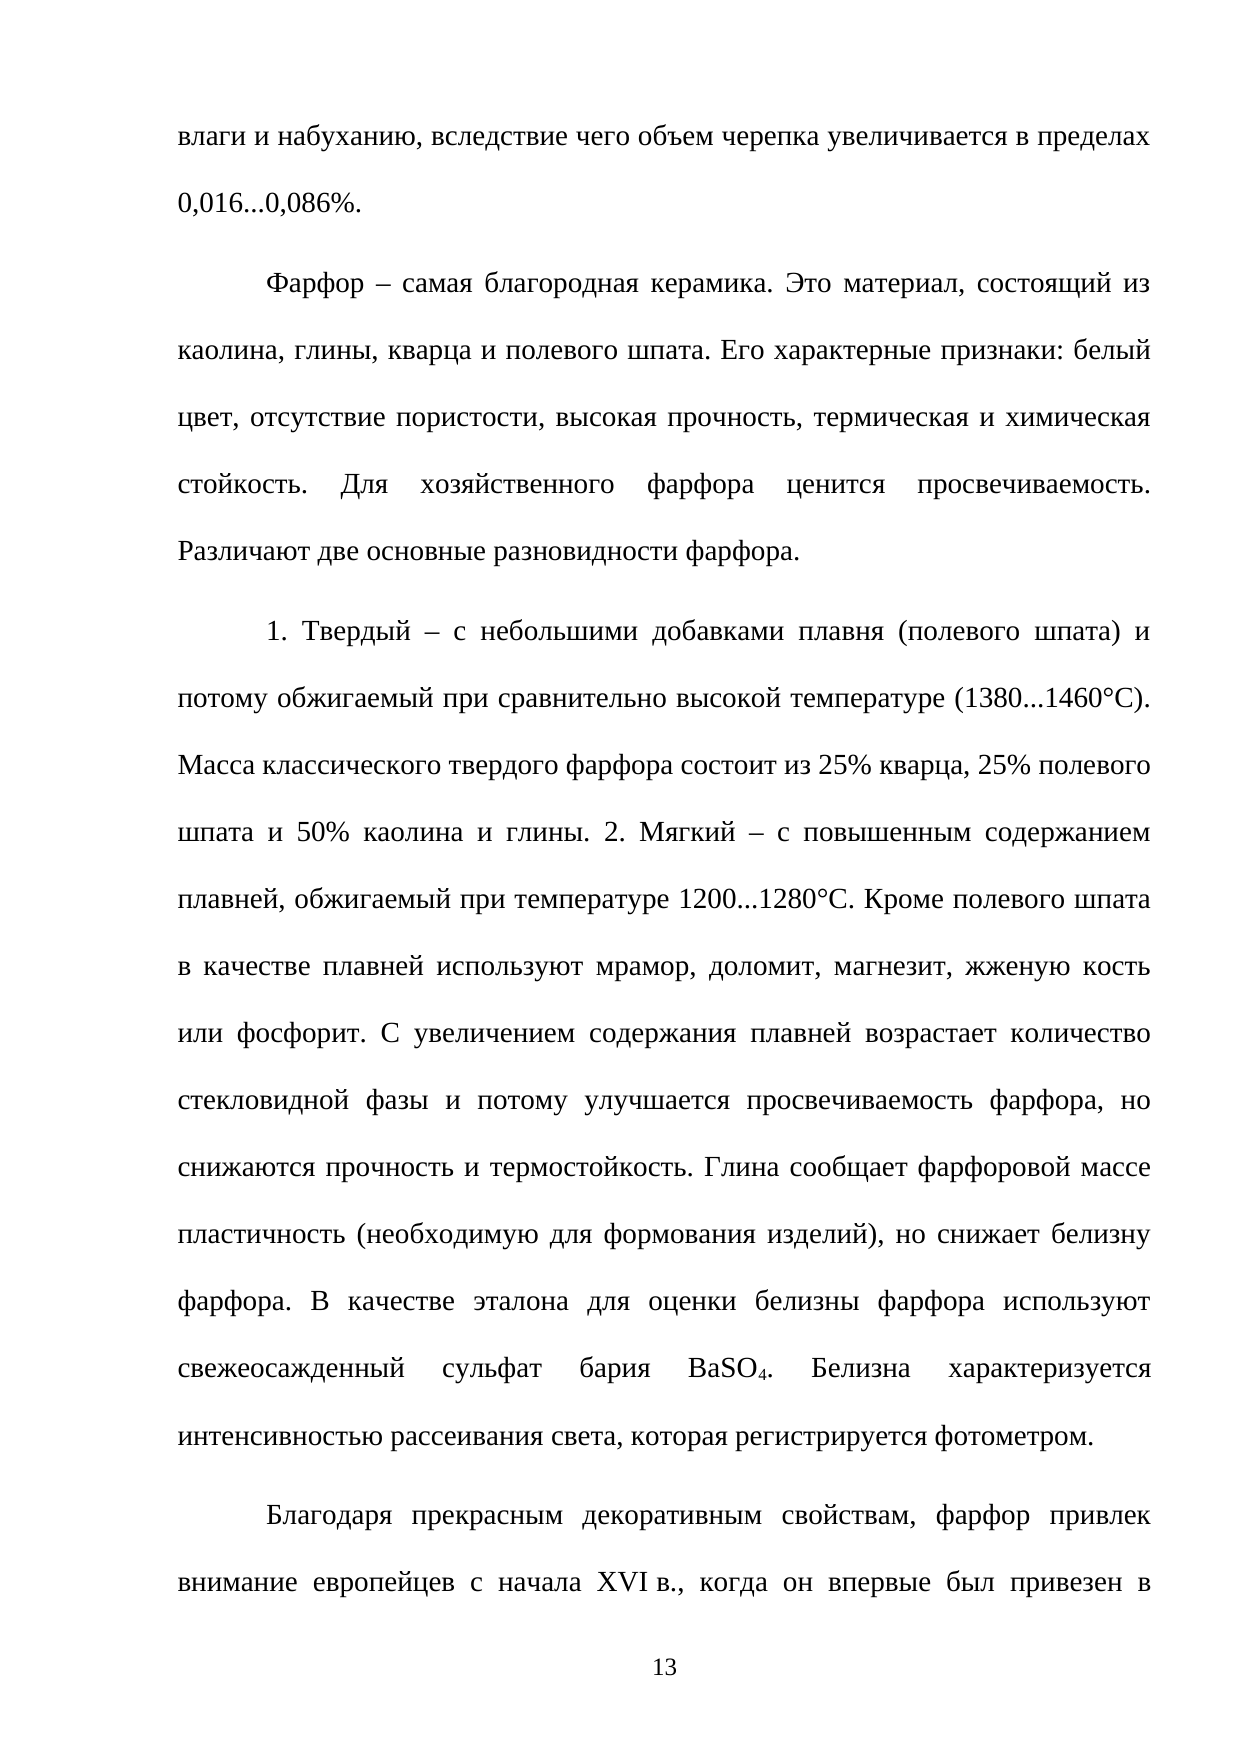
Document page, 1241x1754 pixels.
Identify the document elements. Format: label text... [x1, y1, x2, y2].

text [177, 1497, 1152, 1598]
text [177, 118, 1152, 219]
text 1. Твердый – с небольшими добавками плавня (полевого шпата) и потому обжигаемый при сравнительно высокой температуре (1380...1460°C). Масса классического твердого фарфора состоит из 25% кварца, 25% полевого шпата и 50% каолина и глины. 2. Мягкий – с повышенным содержанием плавней, обжигаемый при температуре 1200...1280°C. Кроме полевого шпата в качестве плавней используют мрамор, доломит, магнезит, жженую кость или фосфорит. С увеличением содержания плавней возрастает количество стекловидной фазы и потому улучшается просвечиваемость фарфора, но снижаются прочность и термостойкость. Глина сообщает фарфоровой массе пластичность (необходимую для формования изделий), но снижает белизну фарфора. В качестве эталона для оценки белизны фарфора используют свежеосажденный сульфат бария BaSO4. Белизна характеризуется интенсивностью рассеивания света, которая регистрируется фотометром. [177, 613, 1152, 1451]
text Фарфор – самая благородная керамика. Это материал, состоящий из каолина, глины, кварца и полевого шпата. Его характерные признаки: белый цвет, отсутствие пористости, высокая прочность, термическая и химическая стойкость. Для хозяйственного фарфора ценится просвечиваемость. Различают две основные разновидности фарфора. [177, 265, 1152, 567]
